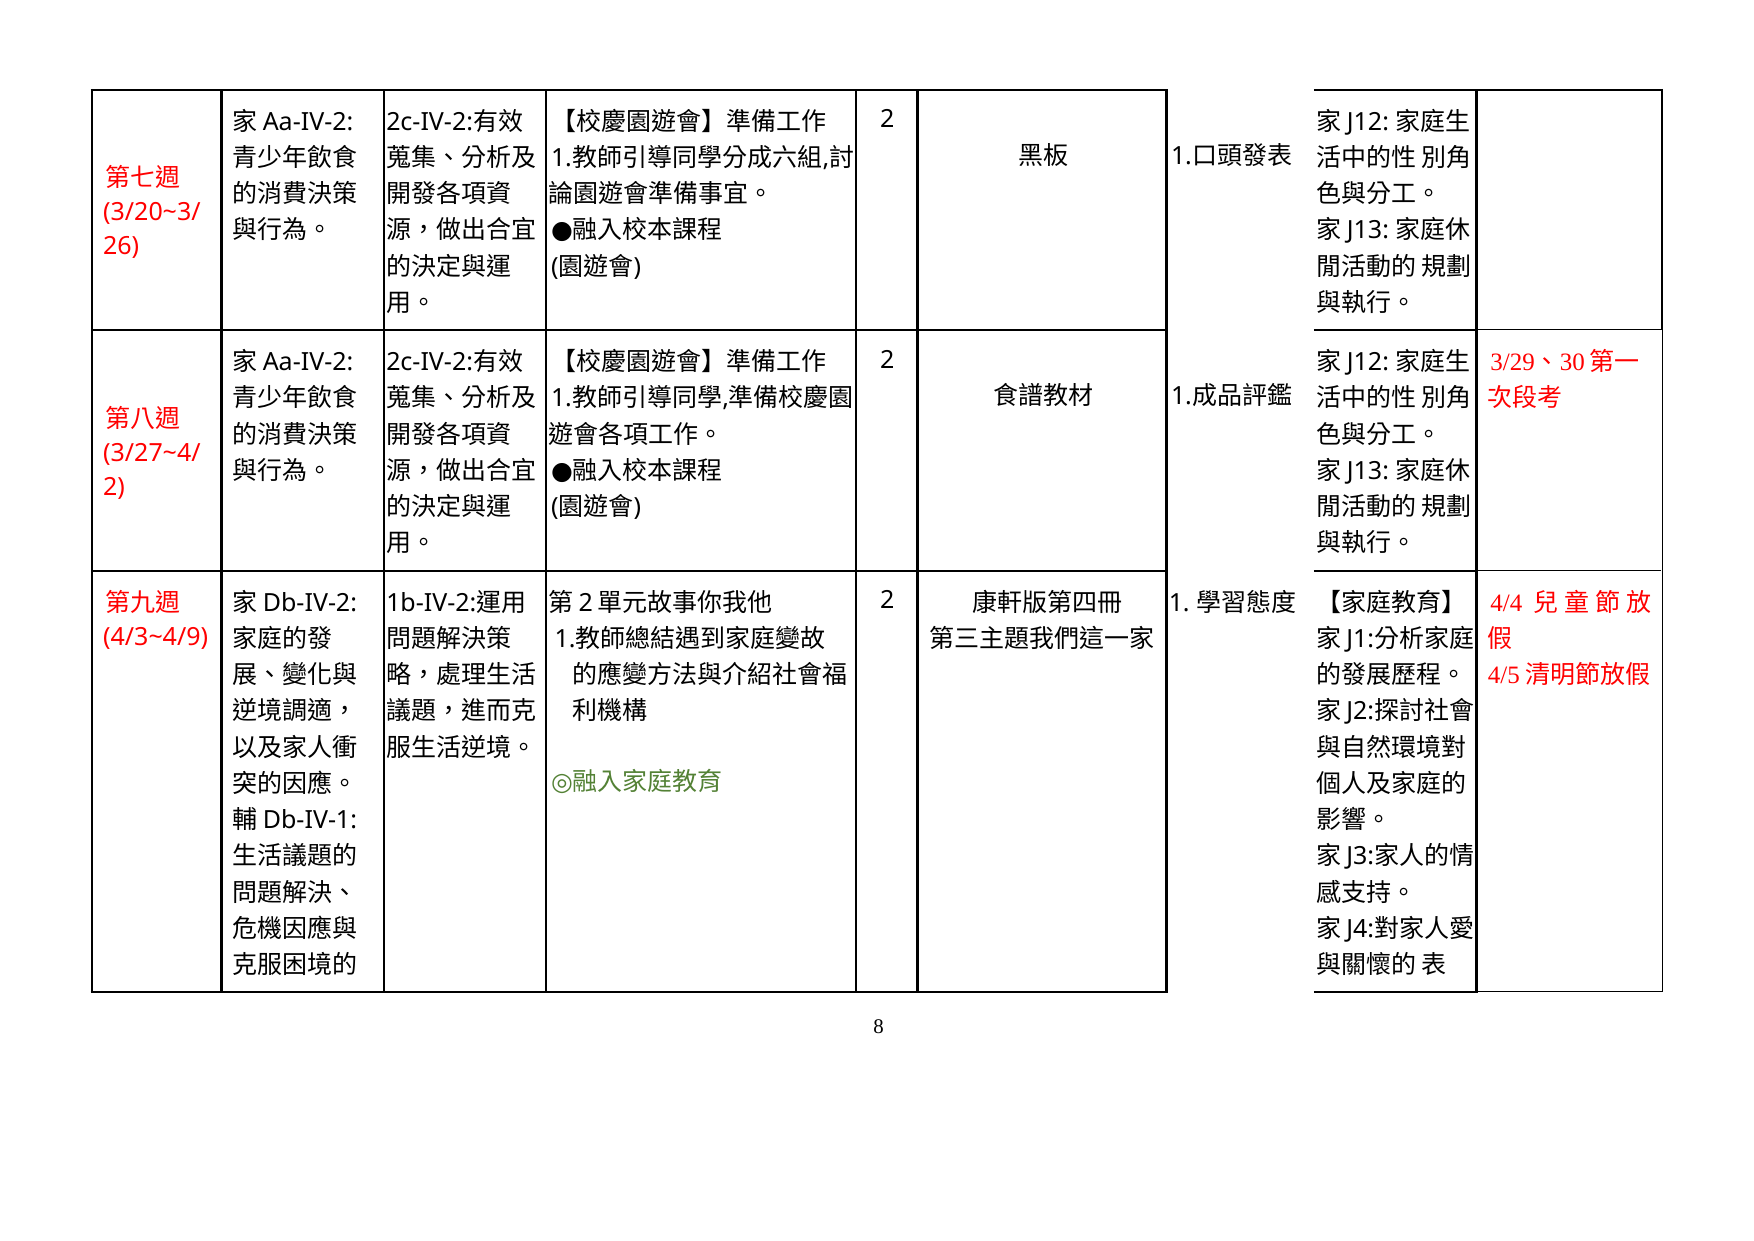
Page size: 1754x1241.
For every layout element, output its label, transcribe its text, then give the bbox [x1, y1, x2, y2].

table_cell 家Aa-IV-2:青少年飲食的消費決策與行為。 [223, 91, 383, 329]
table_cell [547, 572, 855, 991]
table_cell 3/29、30第一次段考 [1478, 330, 1662, 569]
table_cell [1478, 91, 1661, 329]
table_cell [223, 572, 383, 991]
table_cell 食譜教材 [919, 331, 1165, 569]
table_cell 2c-IV-2:有效蒐集、分析及開發各項資源，做出合宜的決定與運用。 [385, 331, 545, 569]
table_cell 2 [857, 331, 916, 569]
table_cell 康軒版第四冊 第三主題我們這一家 [919, 572, 1165, 991]
table_cell 1.口頭發表 [1168, 89, 1314, 329]
table_cell 家Aa-IV-2:青少年飲食的消費決策與行為。 [223, 331, 383, 569]
table_cell 2 [857, 91, 916, 329]
table_cell 家 J12: 家庭生活中的性 別角色與分工。 家 J13: 家庭休閒活動的 規劃與執行。 [1314, 91, 1475, 329]
table_cell 家 J12: 家庭生活中的性 別角色與分工。 家 J13: 家庭休閒活動的 規劃與執行。 [1314, 331, 1475, 569]
table_cell 【校慶園遊會】準備工作 1.教師引導同學,準備校慶園遊會各項工作。 ●融入校本課程 (園遊會) [547, 331, 855, 569]
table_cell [385, 572, 545, 991]
table_cell 第八週(3/27~4/2) [93, 331, 220, 569]
table_cell 4/4兒童節放假 4/5清明節放假 [1478, 570, 1662, 991]
table_cell 2c-IV-2:有效蒐集、分析及開發各項資源，做出合宜的決定與運用。 [385, 91, 545, 329]
table_cell 2 [857, 572, 916, 991]
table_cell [1314, 572, 1475, 991]
table_cell 1. 學習態度 [1168, 570, 1314, 991]
table_cell 1.成品評鑑 [1168, 329, 1314, 569]
table_cell 第九週(4/3~4/9) [93, 572, 220, 991]
table_cell 黑板 [919, 91, 1165, 329]
table_cell 【校慶園遊會】準備工作 1.教師引導同學分成六組,討論園遊會準備事宜。 ●融入校本課程 (園遊會) [547, 91, 855, 329]
table_cell 第七週(3/20~3/26) [93, 91, 220, 329]
